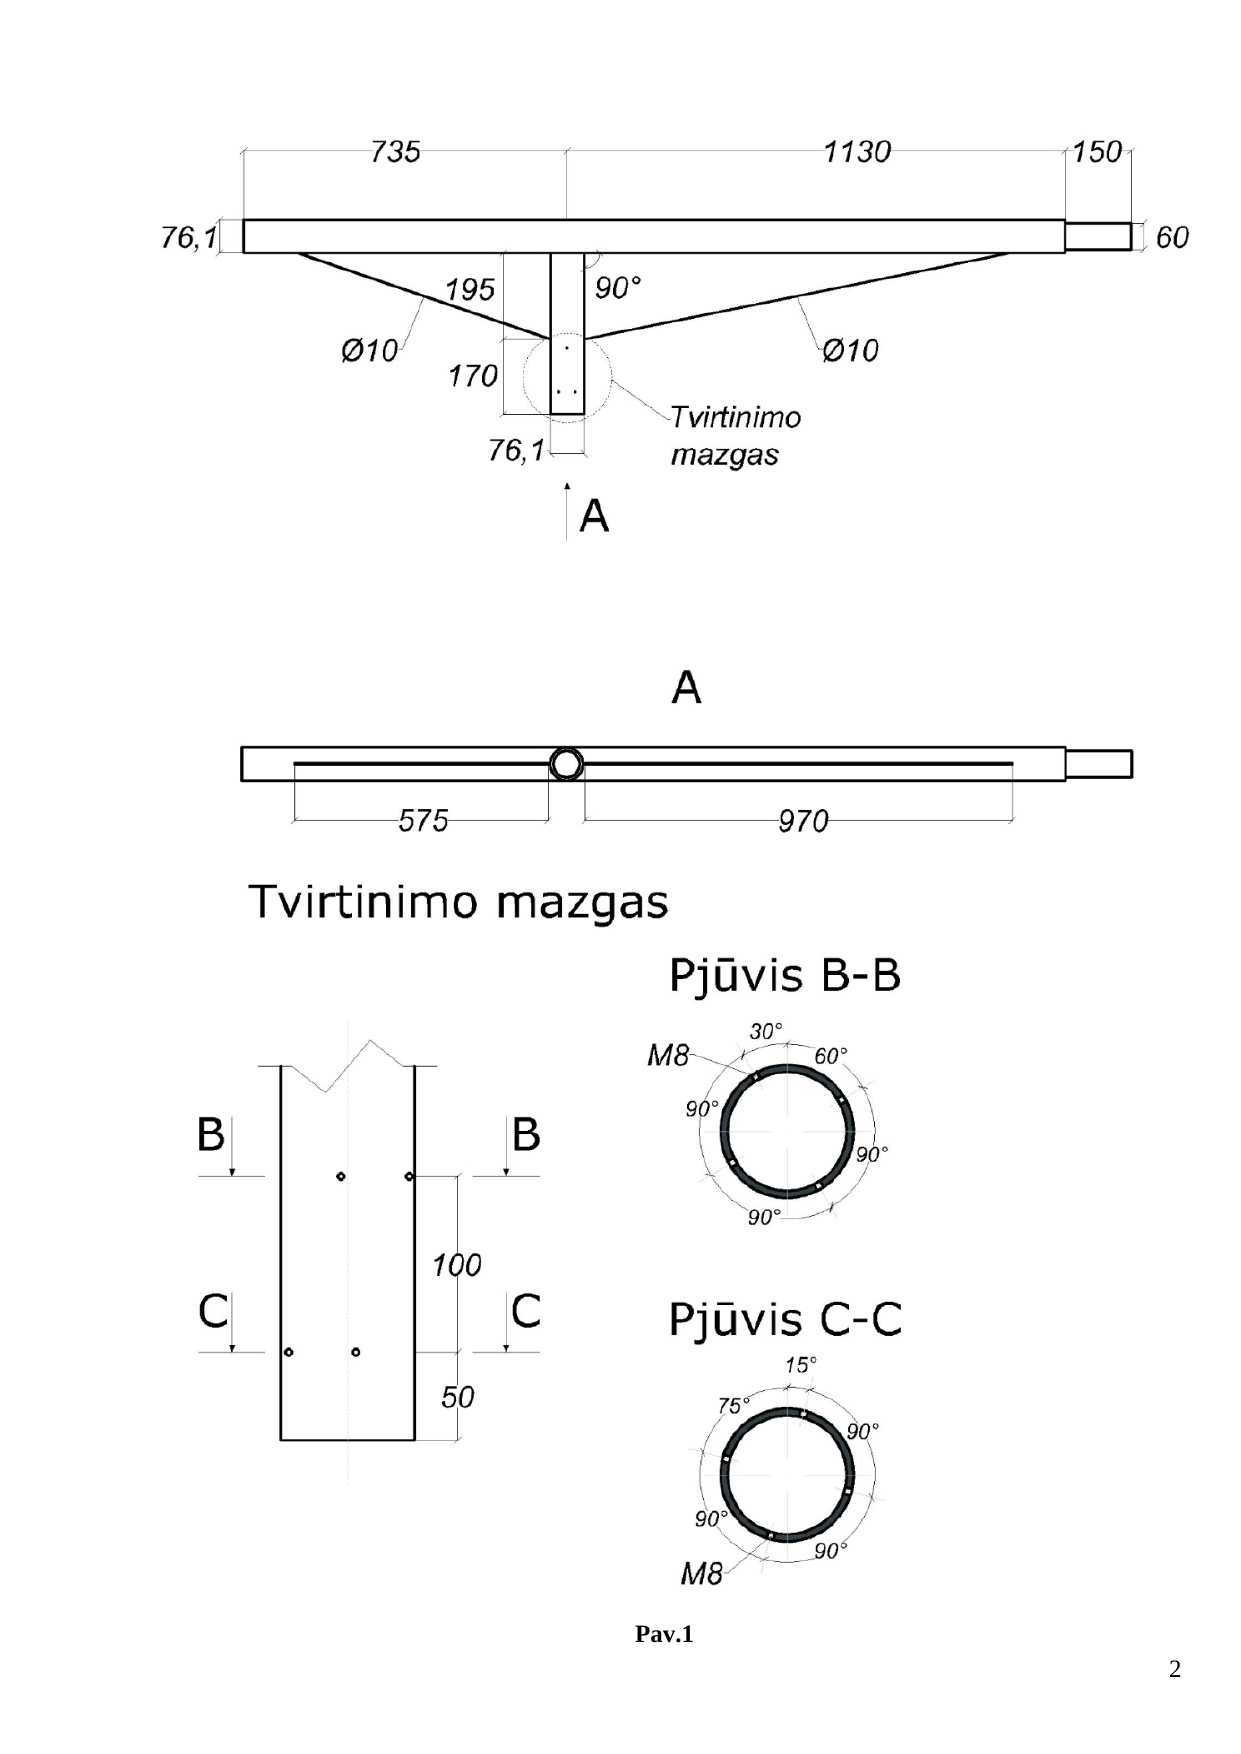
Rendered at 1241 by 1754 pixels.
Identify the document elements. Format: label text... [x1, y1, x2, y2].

picture [150, 101, 1199, 1601]
text Pav.1 [148, 1619, 1181, 1648]
